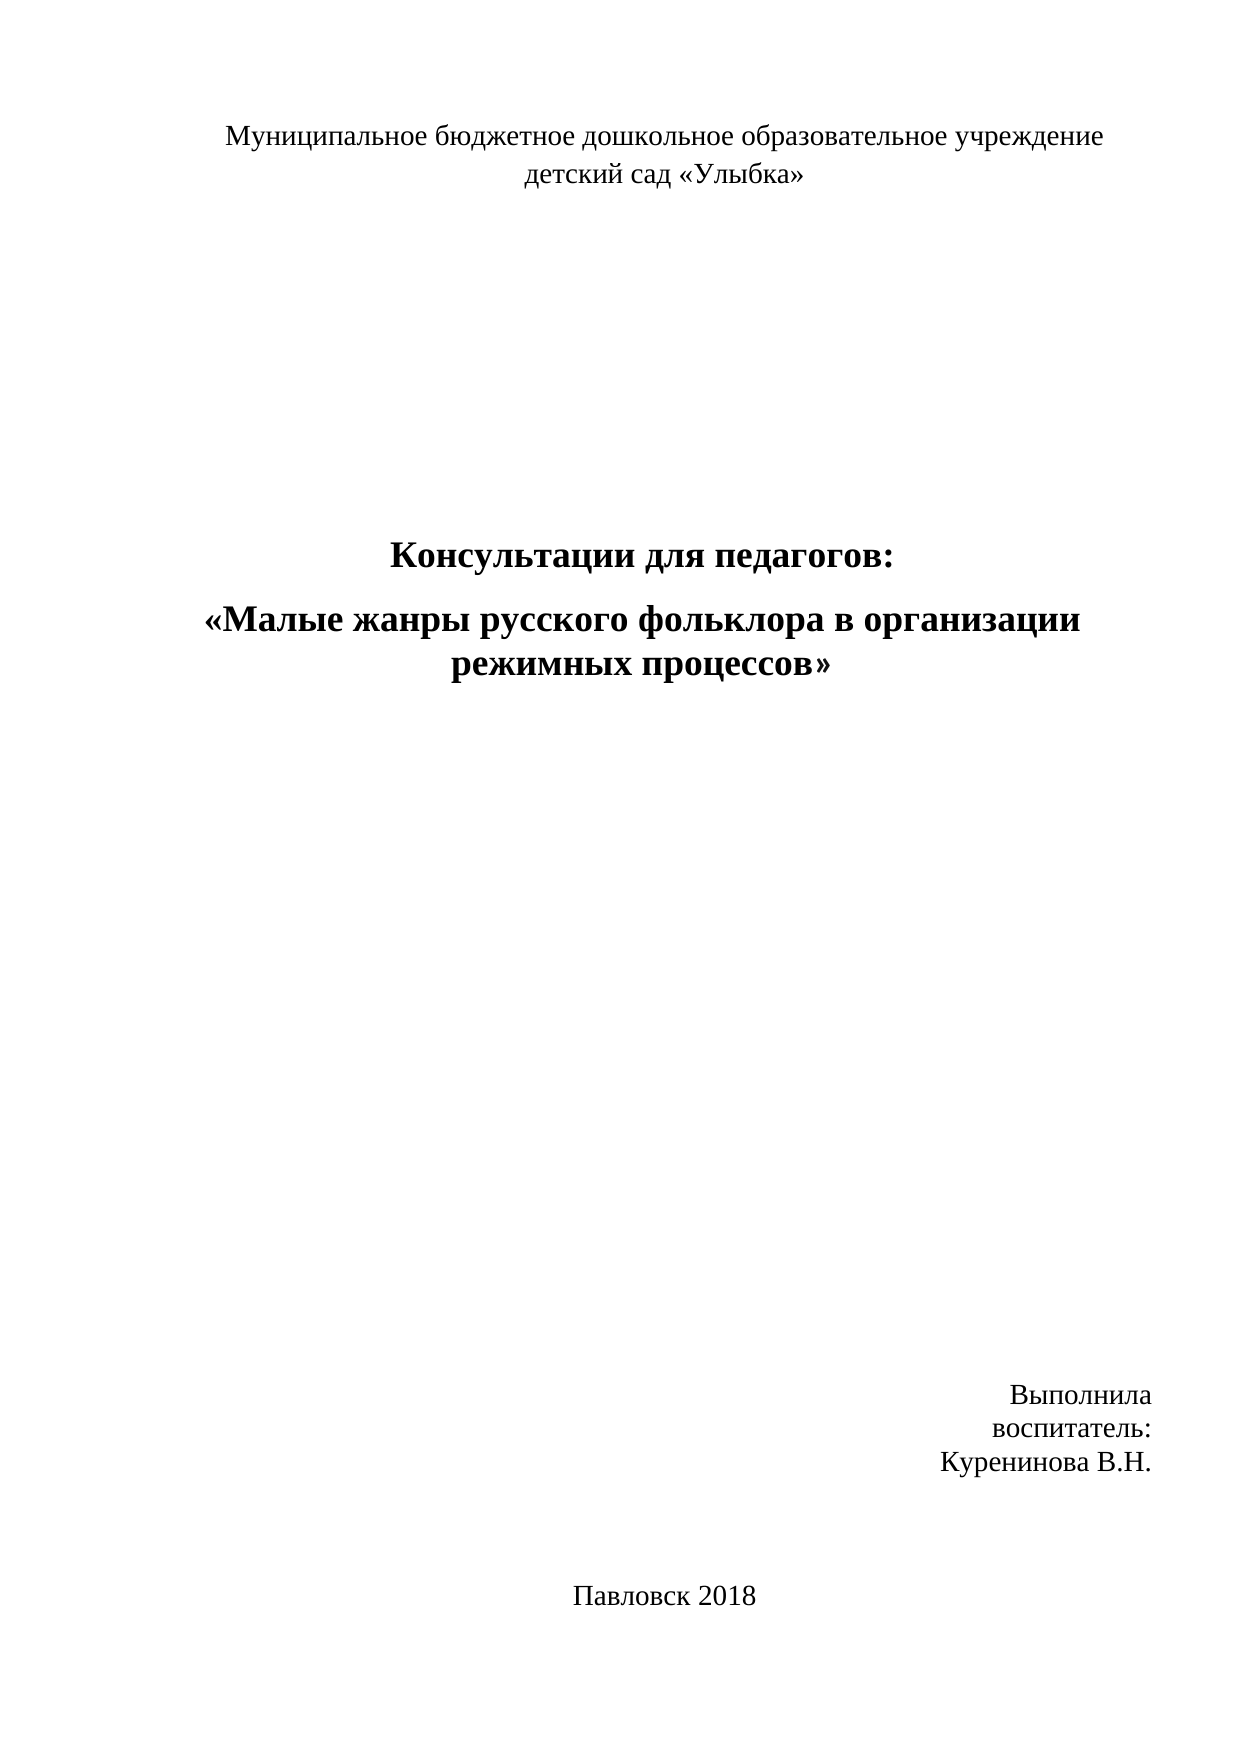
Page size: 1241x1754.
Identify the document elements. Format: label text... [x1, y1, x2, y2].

text Муниципальное бюджетное дошкольное образовательное учреждение детский сад «Улыбка» [177, 118, 1152, 190]
text «Малые жанры русского фольклора в организации режимных процессов» [133, 596, 1152, 685]
text Выполнила [177, 1377, 1152, 1410]
text Консультации для педагогов: [133, 532, 1152, 575]
text воспитатель: [177, 1410, 1152, 1444]
text Куренинова В.Н. [177, 1444, 1152, 1477]
text Павловск 2018 [177, 1578, 1152, 1612]
